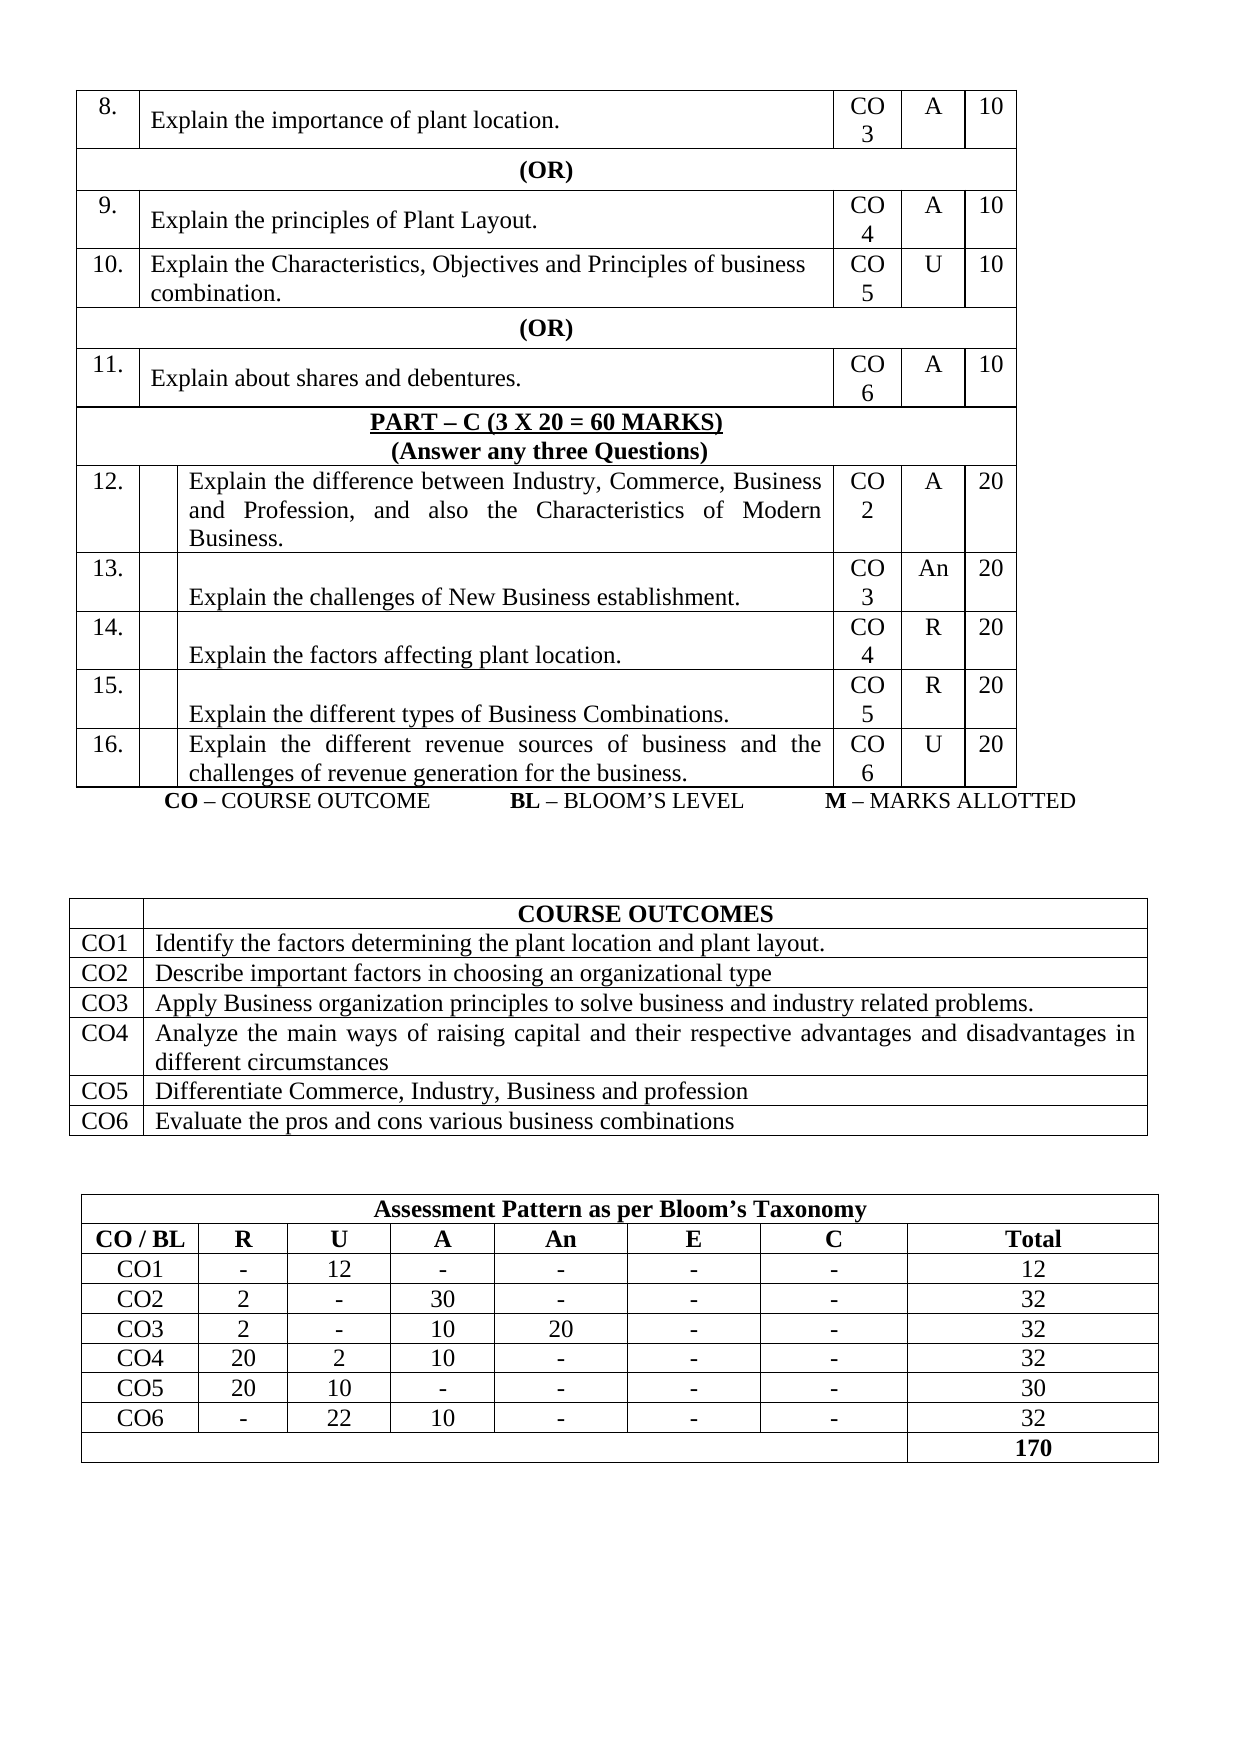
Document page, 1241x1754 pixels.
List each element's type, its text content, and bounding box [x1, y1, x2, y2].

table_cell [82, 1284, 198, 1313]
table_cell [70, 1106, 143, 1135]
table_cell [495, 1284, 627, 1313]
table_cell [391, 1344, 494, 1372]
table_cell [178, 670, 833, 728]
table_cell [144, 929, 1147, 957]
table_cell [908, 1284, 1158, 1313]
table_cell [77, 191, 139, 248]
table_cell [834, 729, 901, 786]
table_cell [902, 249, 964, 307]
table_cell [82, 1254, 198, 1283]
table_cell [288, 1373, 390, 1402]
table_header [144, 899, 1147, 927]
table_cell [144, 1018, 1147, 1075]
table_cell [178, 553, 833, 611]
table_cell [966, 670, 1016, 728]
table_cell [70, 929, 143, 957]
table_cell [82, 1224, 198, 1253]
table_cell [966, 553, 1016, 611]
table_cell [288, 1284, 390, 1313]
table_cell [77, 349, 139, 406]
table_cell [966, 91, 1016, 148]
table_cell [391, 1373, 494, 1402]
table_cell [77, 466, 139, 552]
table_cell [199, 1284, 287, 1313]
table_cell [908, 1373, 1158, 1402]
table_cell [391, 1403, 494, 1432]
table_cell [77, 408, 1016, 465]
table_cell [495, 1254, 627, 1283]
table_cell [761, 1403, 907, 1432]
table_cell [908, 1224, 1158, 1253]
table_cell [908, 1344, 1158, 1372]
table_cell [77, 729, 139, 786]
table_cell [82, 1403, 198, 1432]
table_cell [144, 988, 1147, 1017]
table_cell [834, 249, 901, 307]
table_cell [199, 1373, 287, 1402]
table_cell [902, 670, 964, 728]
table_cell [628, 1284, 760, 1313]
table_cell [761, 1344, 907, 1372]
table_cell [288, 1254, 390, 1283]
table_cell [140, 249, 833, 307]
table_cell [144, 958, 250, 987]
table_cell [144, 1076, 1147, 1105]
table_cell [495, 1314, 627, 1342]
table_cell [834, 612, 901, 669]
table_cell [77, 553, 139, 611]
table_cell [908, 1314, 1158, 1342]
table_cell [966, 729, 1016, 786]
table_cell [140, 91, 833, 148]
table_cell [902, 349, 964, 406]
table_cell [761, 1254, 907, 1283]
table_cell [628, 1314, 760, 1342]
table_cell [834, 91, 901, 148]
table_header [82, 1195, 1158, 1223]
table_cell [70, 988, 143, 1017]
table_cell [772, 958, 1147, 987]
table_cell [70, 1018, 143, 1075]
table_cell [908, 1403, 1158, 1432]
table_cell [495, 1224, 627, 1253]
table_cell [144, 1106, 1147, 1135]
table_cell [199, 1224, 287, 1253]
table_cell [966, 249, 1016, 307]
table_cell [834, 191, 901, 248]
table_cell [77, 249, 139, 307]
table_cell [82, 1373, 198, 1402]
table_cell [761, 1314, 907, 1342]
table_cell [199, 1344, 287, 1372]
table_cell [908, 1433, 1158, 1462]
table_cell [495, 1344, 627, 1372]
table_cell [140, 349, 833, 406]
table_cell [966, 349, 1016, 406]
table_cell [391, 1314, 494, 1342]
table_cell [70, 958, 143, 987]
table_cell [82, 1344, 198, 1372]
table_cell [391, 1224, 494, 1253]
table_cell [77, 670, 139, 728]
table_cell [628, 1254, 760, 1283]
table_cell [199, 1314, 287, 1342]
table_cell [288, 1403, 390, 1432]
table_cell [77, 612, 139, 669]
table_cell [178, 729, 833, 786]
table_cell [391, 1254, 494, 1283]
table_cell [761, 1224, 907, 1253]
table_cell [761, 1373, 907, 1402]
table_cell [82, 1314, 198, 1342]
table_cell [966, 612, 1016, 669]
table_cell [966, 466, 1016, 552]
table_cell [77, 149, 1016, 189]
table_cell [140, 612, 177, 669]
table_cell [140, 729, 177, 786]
text CO – COURSE OUTCOME BL – BLOOM’S LEVEL M – MARKS ALLOTTED [150, 787, 1090, 814]
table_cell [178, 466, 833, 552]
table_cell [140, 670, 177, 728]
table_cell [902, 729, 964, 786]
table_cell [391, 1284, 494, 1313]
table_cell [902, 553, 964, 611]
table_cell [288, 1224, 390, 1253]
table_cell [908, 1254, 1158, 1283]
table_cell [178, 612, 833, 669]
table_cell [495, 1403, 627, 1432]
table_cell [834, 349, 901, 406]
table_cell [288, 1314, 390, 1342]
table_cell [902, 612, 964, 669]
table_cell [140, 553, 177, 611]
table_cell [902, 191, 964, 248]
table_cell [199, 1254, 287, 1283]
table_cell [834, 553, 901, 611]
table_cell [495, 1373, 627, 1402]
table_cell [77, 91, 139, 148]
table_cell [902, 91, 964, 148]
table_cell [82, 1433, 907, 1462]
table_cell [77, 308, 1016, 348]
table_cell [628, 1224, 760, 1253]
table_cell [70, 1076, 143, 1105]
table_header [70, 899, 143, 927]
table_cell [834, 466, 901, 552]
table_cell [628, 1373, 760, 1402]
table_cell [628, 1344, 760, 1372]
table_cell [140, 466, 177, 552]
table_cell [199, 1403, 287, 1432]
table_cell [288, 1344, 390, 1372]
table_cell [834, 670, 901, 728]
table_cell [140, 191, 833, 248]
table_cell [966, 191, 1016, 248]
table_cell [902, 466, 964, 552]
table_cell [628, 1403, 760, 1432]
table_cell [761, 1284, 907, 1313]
